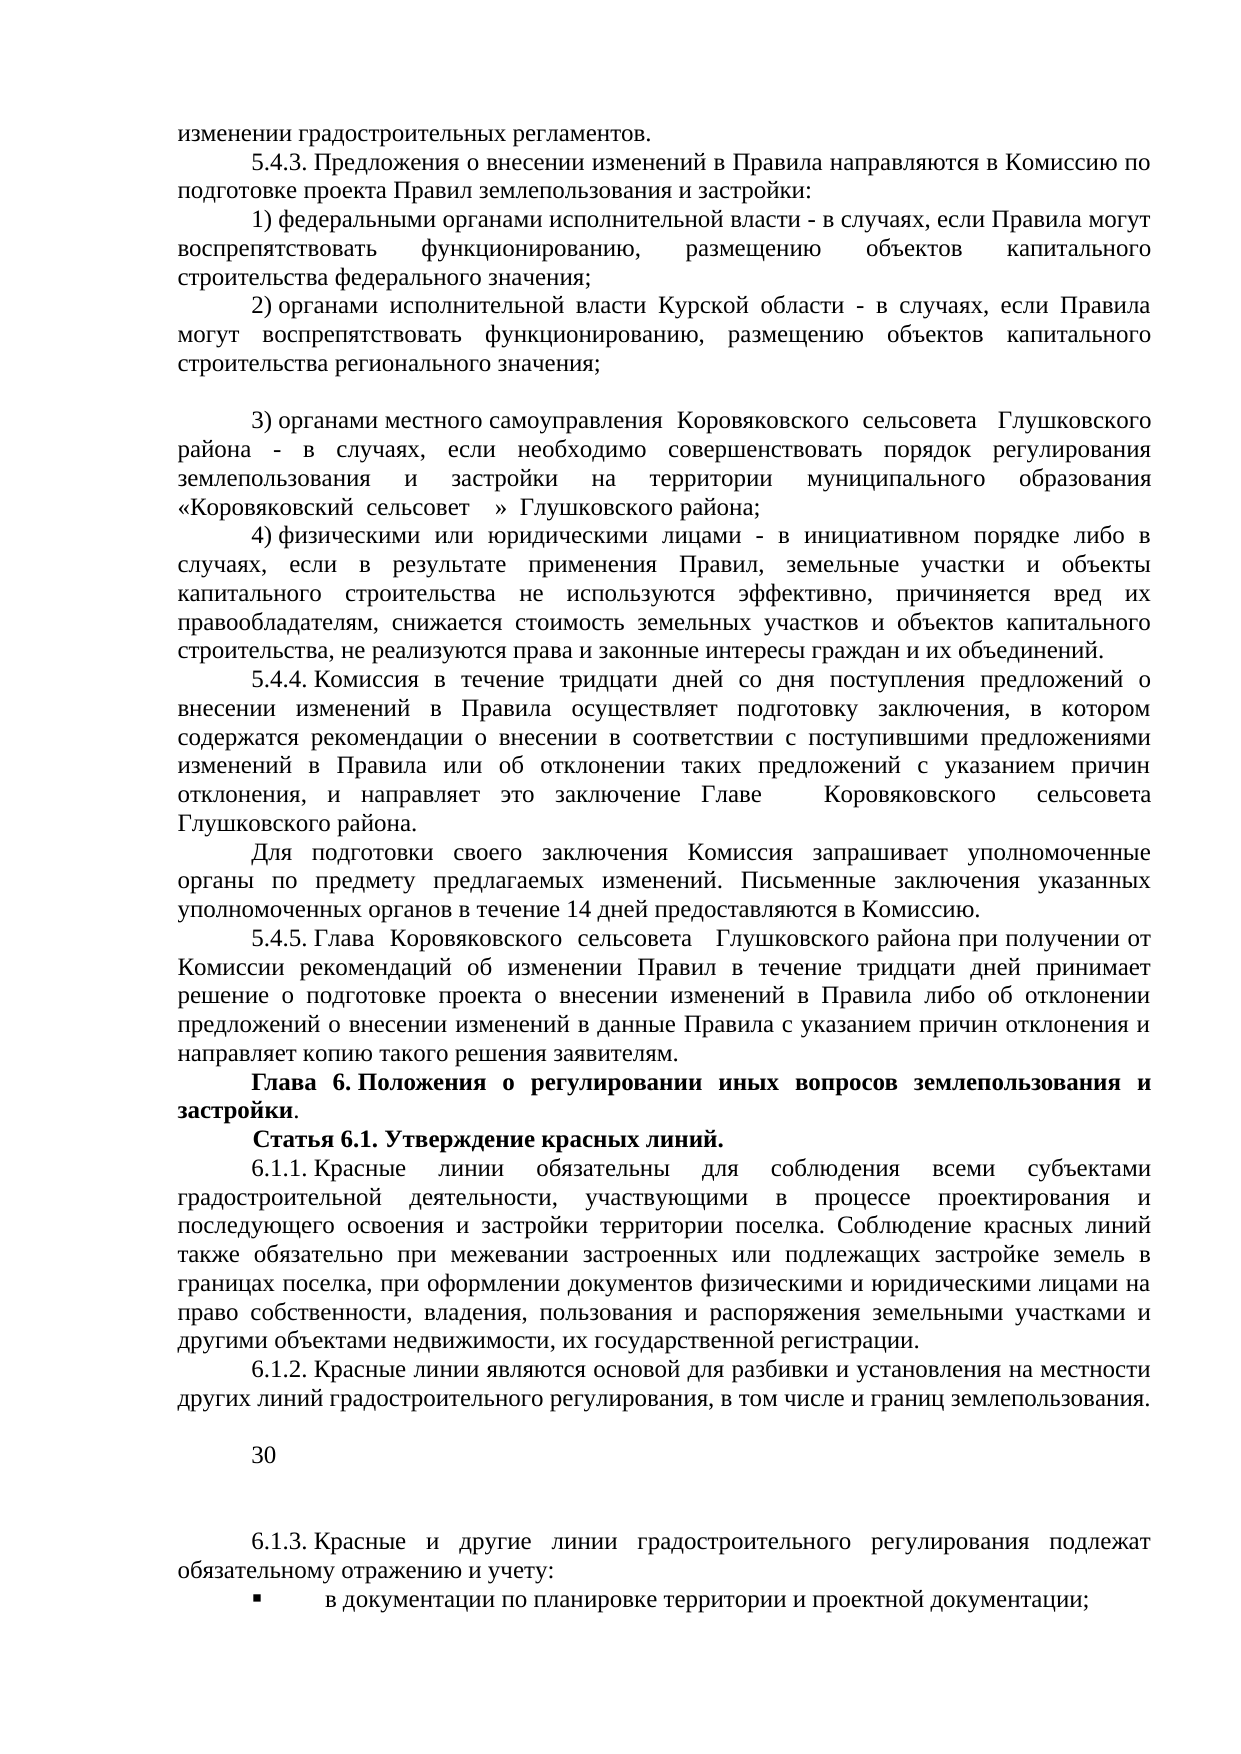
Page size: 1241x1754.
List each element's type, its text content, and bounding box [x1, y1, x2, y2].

list 2) органами исполнительной власти Курской области - в случаях, если Правила могут воспрепятствовать функционированию, размещению объектов капитального строительства регионального значения; [177, 291, 1152, 406]
text 30 [177, 1412, 1152, 1469]
text 6.1.1. Красные линии обязательны для соблюдения всеми субъектами градостроительной деятельности, участвующими в процессе проектирования и последующего освоения и застройки территории поселка. Соблюдение красных линий также обязательно при межевании застроенных или подлежащих застройке земель в границах поселка, при оформлении документов физическими и юридическими лицами на право собственности, владения, пользования и распоряжения земельными участками и другими объектами недвижимости, их государственной регистрации. [177, 1153, 1152, 1354]
text 6.1.3. Красные и другие линии градостроительного регулирования подлежат обязательному отражению и учету: [177, 1526, 1152, 1584]
list 3) органами местного самоуправления Коровяковского сельсовета Глушковского района - в случаях, если необходимо совершенствовать порядок регулирования землепользования и застройки на территории муниципального образования «Коровяковский сельсовет » Глушковского района; [177, 406, 1152, 521]
text 5.4.5. Глава Коровяковского сельсовета Глушковского района при получении от Комиссии рекомендаций об изменении Правил в течение тридцати дней принимает решение о подготовке проекта о внесении изменений в Правила либо об отклонении предложений о внесении изменений в данные Правила с указанием причин отклонения и направляет копию такого решения заявителям. [177, 923, 1152, 1067]
list в документации по планировке территории и проектной документации; [177, 1584, 1152, 1612]
text Для подготовки своего заключения Комиссия запрашивает уполномоченные органы по предмету предлагаемых изменений. Письменные заключения указанных уполномоченных органов в течение 14 дней предоставляются в Комиссию. [177, 837, 1152, 923]
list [177, 118, 1152, 147]
text 5.4.3. Предложения о внесении изменений в Правила направляются в Комиссию по подготовке проекта Правил землепользования и застройки: [177, 147, 1152, 204]
text 6.1.2. Красные линии являются основой для разбивки и установления на местности других линий градостроительного регулирования, в том числе и границ землепользования. [177, 1354, 1152, 1412]
list Статья 6.1. Утверждение красных линий. [252, 1124, 1152, 1153]
text 5.4.4. Комиссия в течение тридцати дней со дня поступления предложений о внесении изменений в Правила осуществляет подготовку заключения, в котором содержатся рекомендации о внесении в соответствии с поступившими предложениями изменений в Правила или об отклонении таких предложений с указанием причин отклонения, и направляет это заключение Главе Коровяковского сельсовета Глушковского района. [177, 664, 1152, 837]
list 4) физическими или юридическими лицами - в инициативном порядке либо в случаях, если в результате применения Правил, земельные участки и объекты капитального строительства не используются эффективно, причиняется вред их правообладателям, снижается стоимость земельных участков и объектов капитального строительства, не реализуются права и законные интересы граждан и их объединений. [177, 521, 1152, 664]
subtitle Глава 6. Положения о регулировании иных вопросов землепользования и застройки. [177, 1067, 1152, 1124]
list 1) федеральными органами исполнительной власти - в случаях, если Правила могут воспрепятствовать функционированию, размещению объектов капитального строительства федерального значения; [177, 204, 1152, 291]
